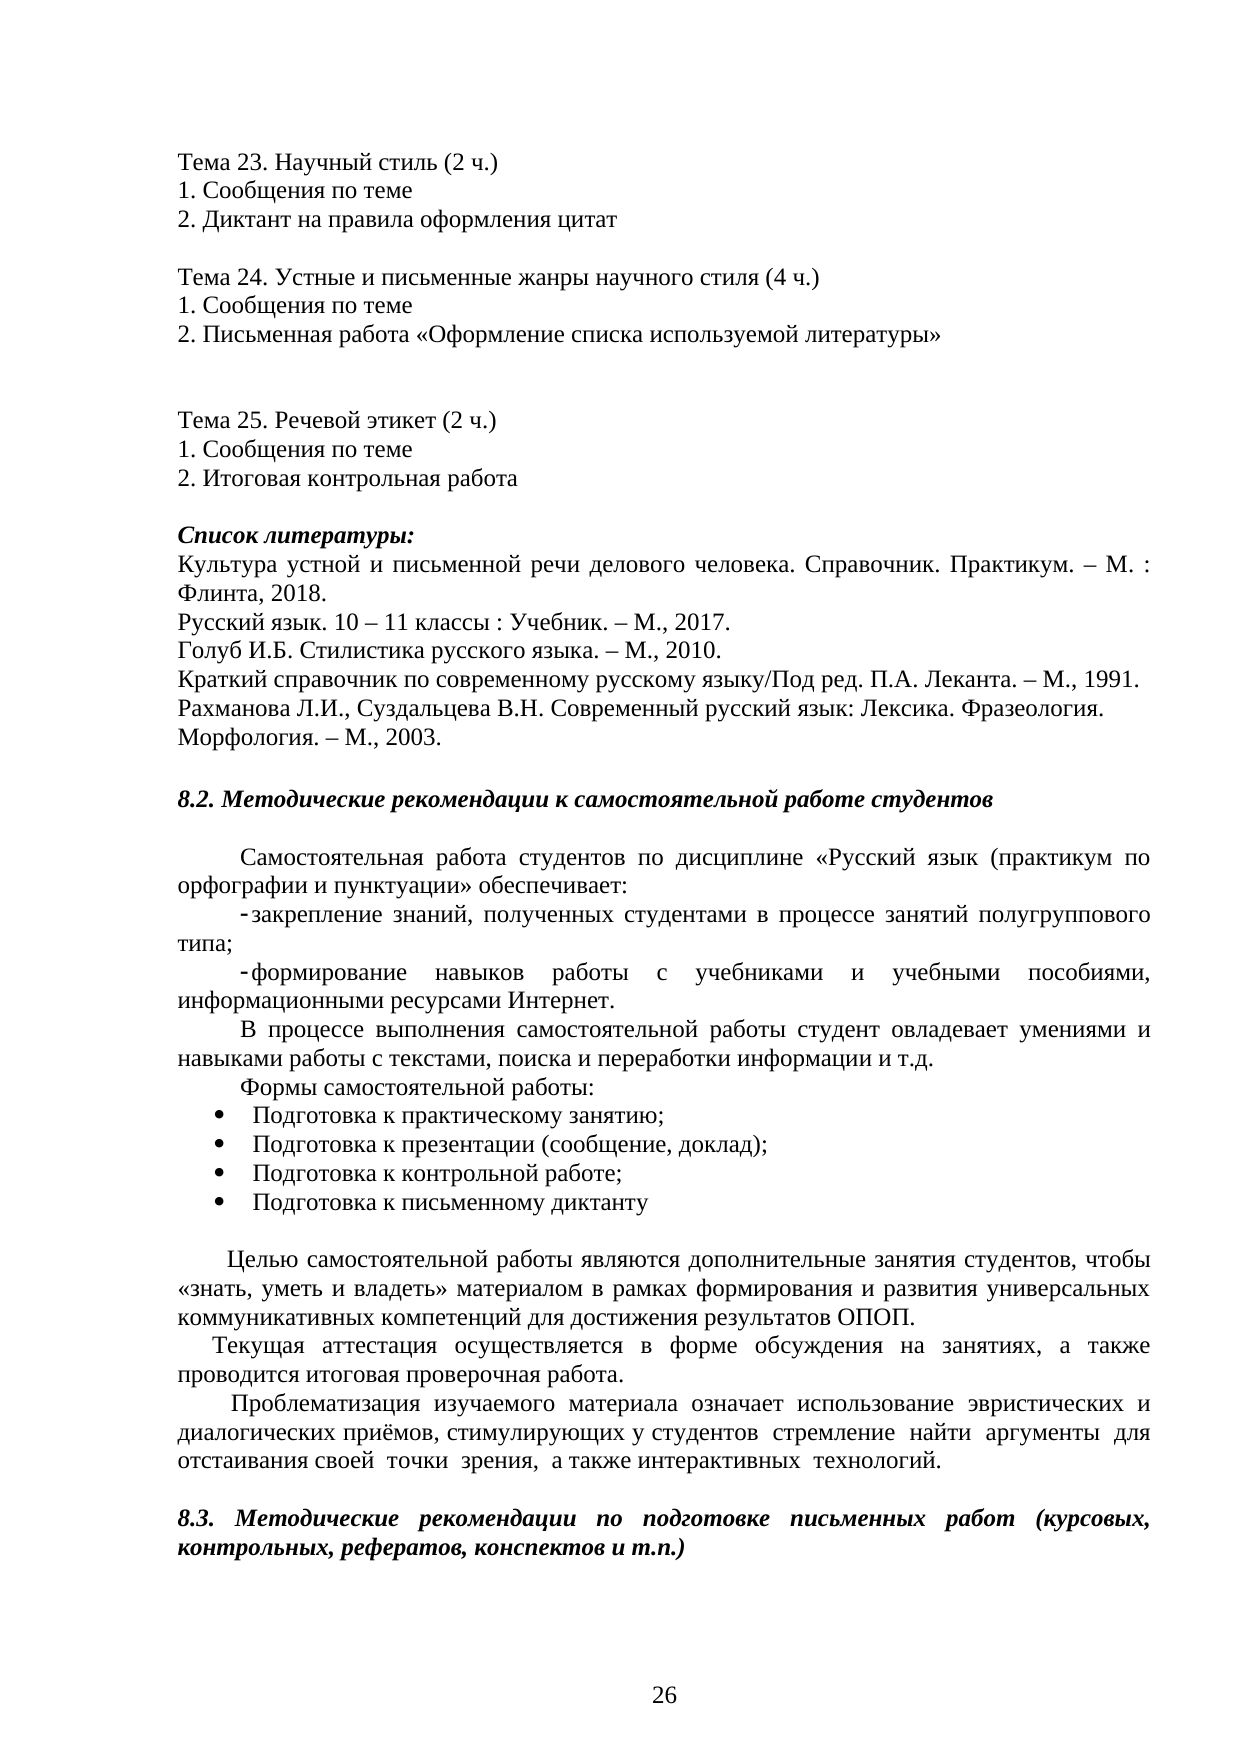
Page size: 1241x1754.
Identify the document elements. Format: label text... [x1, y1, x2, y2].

text Рахманова Л.И., Суздальцева В.Н. Современный русский язык: Лексика. Фразеология. Морфология. – М., 2003. [177, 693, 1152, 751]
text 2. Итоговая контрольная работа [177, 463, 1152, 492]
list закрепление знаний, полученных студентами в процессе занятий полугруппового типа; [177, 899, 1152, 957]
text 1. Сообщения по теме [177, 291, 1152, 319]
text Самостоятельная работа студентов по дисциплине «Русский язык (практикум по орфографии и пунктуации» обеспечивает: [177, 842, 1152, 899]
text Тема 23. Научный стиль (2 ч.) [177, 147, 1152, 176]
list Подготовка к контрольной работе; [215, 1158, 1152, 1187]
text Проблематизация изучаемого материала означает использование эвристических и диалогических приёмов, стимулирующих у студентов стремление найти аргументы для отстаивания своей точки зрения, а также интерактивных технологий. [177, 1388, 1152, 1474]
text Тема 25. Речевой этикет (2 ч.) [177, 406, 1152, 434]
text 8.3. Методические рекомендации по подготовке письменных работ (курсовых, контрольных, рефератов, конспектов и т.п.) [177, 1503, 1152, 1560]
text Целью самостоятельной работы являются дополнительные занятия студентов, чтобы «знать, уметь и владеть» материалом в рамках формирования и развития универсальных коммуникативных компетенций для достижения результатов ОПОП. [177, 1244, 1152, 1330]
text Культура устной и письменной речи делового человека. Справочник. Практикум. – М. : Флинта, 2018. [177, 549, 1152, 607]
text В процессе выполнения самостоятельной работы студент овладевает умениями и навыками работы с текстами, поиска и переработки информации и т.д. [177, 1014, 1152, 1072]
list Подготовка к презентации (сообщение, доклад); [215, 1129, 1152, 1158]
text Краткий справочник по современному русскому языку/Под ред. П.А. Леканта. – М., 1991. [177, 664, 1152, 693]
text Формы самостоятельной работы: [177, 1072, 1152, 1100]
text 8.2. Методические рекомендации к самостоятельной работе студентов [177, 784, 1152, 813]
text 2. Письменная работа «Оформление списка используемой литературы» [177, 319, 1152, 348]
text Список литературы: [177, 521, 1152, 549]
text 1. Сообщения по теме [177, 434, 1152, 463]
list Подготовка к практическому занятию; [215, 1100, 1152, 1129]
text 1. Сообщения по теме [177, 176, 1152, 204]
text 2. Диктант на правила оформления цитат [177, 204, 1152, 233]
list Подготовка к письменному диктанту [215, 1187, 1152, 1215]
text Тема 24. Устные и письменные жанры научного стиля (4 ч.) [177, 262, 1152, 291]
list формирование навыков работы с учебниками и учебными пособиями, информационными ресурсами Интернет. [177, 957, 1152, 1014]
text Голуб И.Б. Стилистика русского языка. – М., 2010. [177, 636, 1152, 664]
text Русский язык. 10 – 11 классы : Учебник. – М., 2017. [177, 607, 1152, 636]
text Текущая аттестация осуществляется в форме обсуждения на занятиях, а также проводится итоговая проверочная работа. [177, 1330, 1152, 1388]
